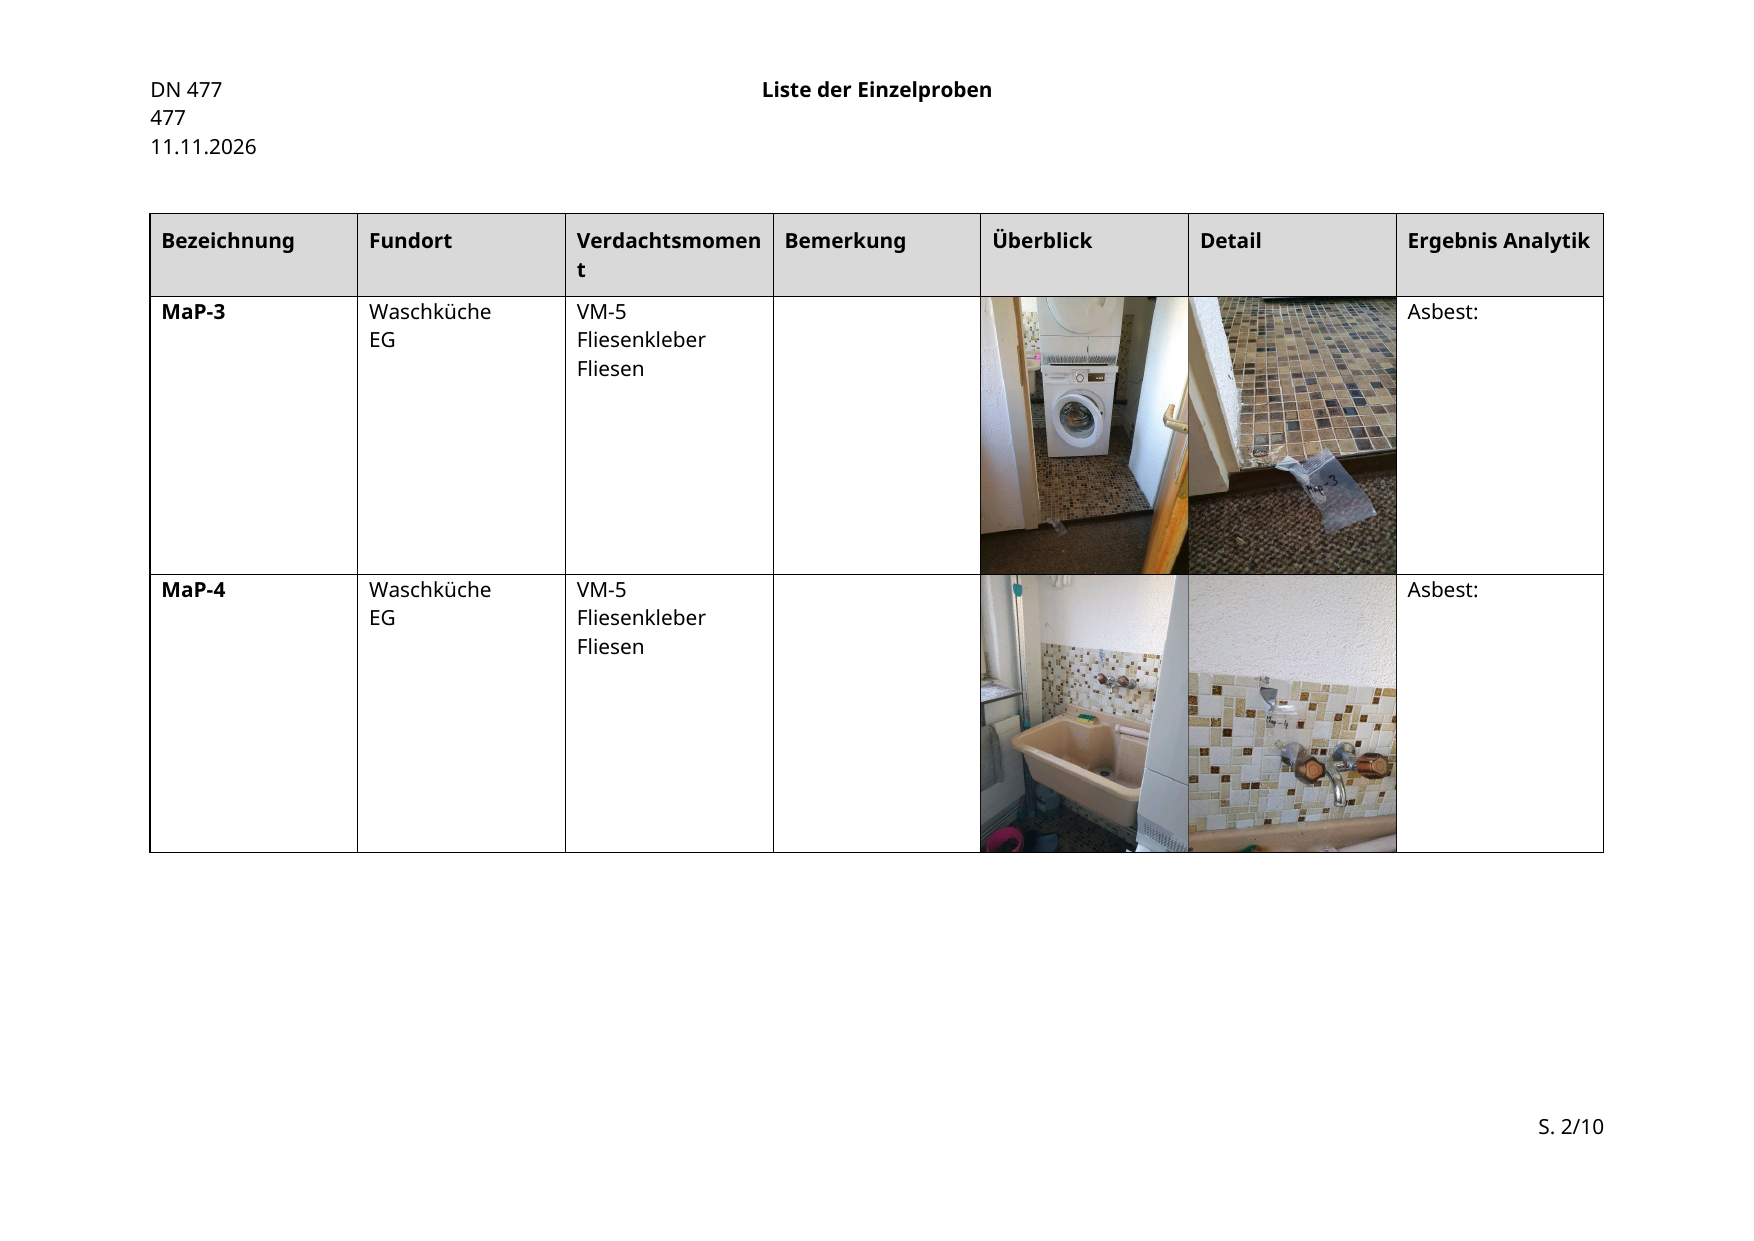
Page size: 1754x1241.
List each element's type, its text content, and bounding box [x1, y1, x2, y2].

table_cell [774, 297, 980, 574]
table_header Fundort [358, 214, 565, 296]
picture [980, 297, 1397, 574]
table_cell Waschküche EG [358, 575, 565, 852]
table_cell Waschküche EG [358, 297, 565, 574]
table_header Verdachtsmoment [566, 214, 773, 296]
table_cell VM-5 Fliesenkleber Fliesen [566, 575, 773, 852]
table_cell [774, 575, 980, 852]
table_header Ergebnis Analytik [1397, 214, 1603, 296]
picture [980, 575, 1397, 852]
table_header Bemerkung [774, 214, 980, 296]
table_header Überblick [981, 214, 1188, 296]
table_header Bezeichnung [151, 214, 357, 296]
table_cell VM-5 Fliesenkleber Fliesen [566, 297, 773, 574]
table_cell MaP-4 [151, 575, 357, 852]
table_cell Asbest: [1397, 297, 1603, 574]
table_header Detail [1189, 214, 1396, 296]
table_cell MaP-3 [151, 297, 357, 574]
table_cell Asbest: [1397, 575, 1603, 852]
